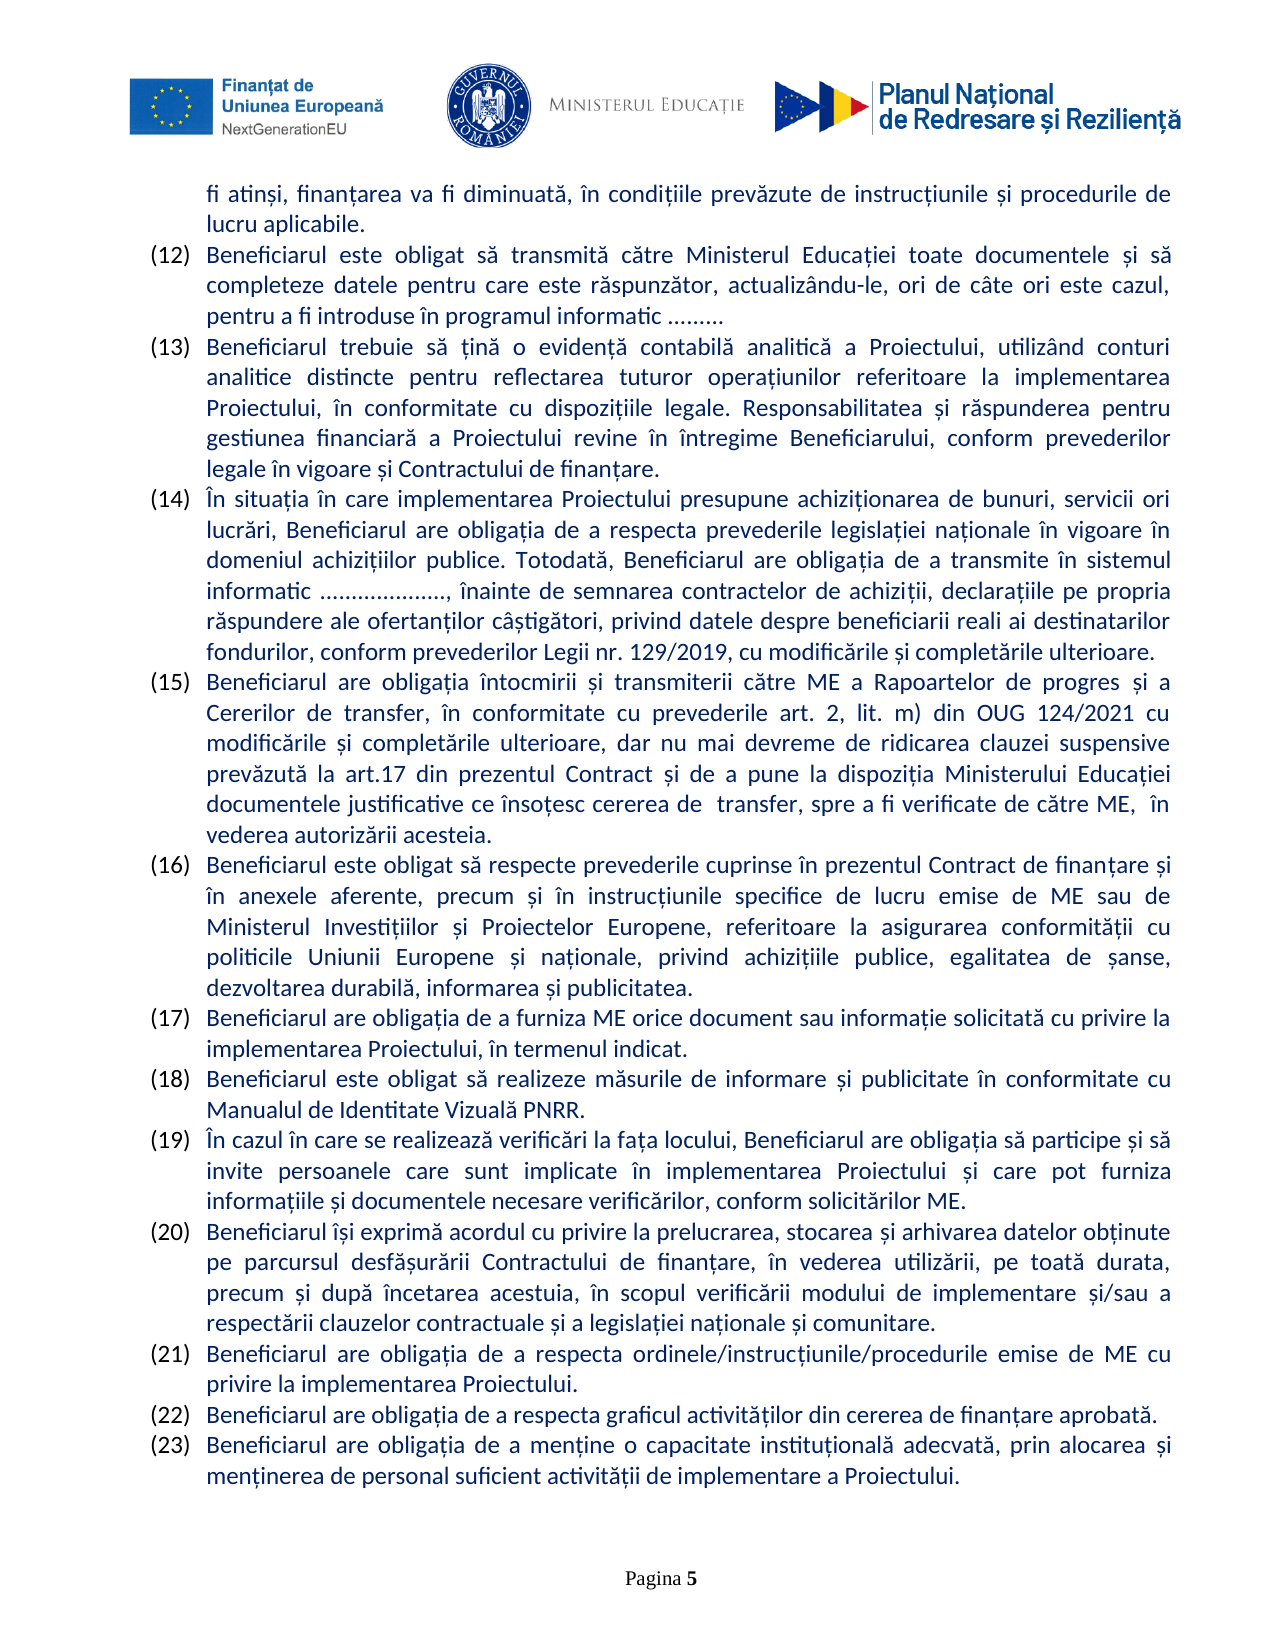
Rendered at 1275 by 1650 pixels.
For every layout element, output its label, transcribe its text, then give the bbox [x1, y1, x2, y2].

list Beneficiarul îşi exprimă acordul cu privire la prelucrarea, stocarea şi arhivarea datelor obţinute pe parcursul desfăşurării Contractului de finanţare, în vederea utilizării, pe toată durata, precum şi după încetarea acestuia, în scopul verificării modului de implementare şi/sau a respectării clauzelor contractuale şi a legislaţiei naţionale şi comunitare. [150, 1216, 1172, 1338]
list În cazul în care se realizează verificări la fața locului, Beneficiarul are obligația să participe şi să invite persoanele care sunt implicate în implementarea Proiectului şi care pot furniza informaţiile şi documentele necesare verificărilor, conform solicitărilor ME. [150, 1124, 1172, 1216]
list Beneficiarul trebuie să ţină o evidenţă contabilă analitică a Proiectului, utilizând conturi analitice distincte pentru reflectarea tuturor operaţiunilor referitoare la implementarea Proiectului, în conformitate cu dispoziţiile legale. Responsabilitatea și răspunderea pentru gestiunea financiară a Proiectului revine în întregime Beneficiarului, conform prevederilor legale în vigoare și Contractului de finanțare. [150, 331, 1172, 483]
list În situaţia în care implementarea Proiectului presupune achiziţionarea de bunuri, servicii ori lucrări, Beneficiarul are obligaţia de a respecta prevederile legislaţiei naţionale în vigoare în domeniul achiziţiilor publice. Totodată, Beneficiarul are obligația de a transmite în sistemul informatic ...................., înainte de semnarea contractelor de achiziții, declarațiile pe propria răspundere ale ofertanților câștigători, privind datele despre beneficiarii reali ai destinatarilor fondurilor, conform prevederilor Legii nr. 129/2019, cu modificările și completările ulterioare. [150, 483, 1172, 666]
list Beneficiarul are obligaţia de a menţine o capacitate instituţională adecvată, prin alocarea şi menţinerea de personal suficient activităţii de implementare a Proiectului. [150, 1429, 1172, 1491]
picture [127, 67, 384, 140]
picture [768, 74, 1185, 140]
list Beneficiarul are obligaţia de a respecta graficul activităților din cererea de finanțare aprobată. [150, 1399, 1172, 1429]
list Beneficiarul este obligat să transmită către Ministerul Educației toate documentele şi să completeze datele pentru care este răspunzător, actualizându-le, ori de câte ori este cazul, pentru a fi introduse în programul informatic ......... [150, 239, 1172, 331]
list Beneficiarul este obligat să realizeze măsurile de informare şi publicitate în conformitate cu Manualul de Identitate Vizuală PNRR. [150, 1063, 1172, 1124]
list Beneficiarul are obligaţia de a furniza ME orice document sau informaţie solicitată cu privire la implementarea Proiectului, în termenul indicat. [150, 1002, 1172, 1063]
picture [445, 62, 746, 148]
list Beneficiarul are obligaţia întocmirii și transmiterii către ME a Rapoartelor de progres şi a Cererilor de transfer, în conformitate cu prevederile art. 2, lit. m) din OUG 124/2021 cu modificările și completările ulterioare, dar nu mai devreme de ridicarea clauzei suspensive prevăzută la art.17 din prezentul Contract şi de a pune la dispoziția Ministerului Educației documentele justificative ce însoțesc cererea de transfer, spre a fi verificate de către ME, în vederea autorizării acesteia. [150, 666, 1172, 849]
list Beneficiarul are obligaţia de a respecta ordinele/instrucțiunile/procedurile emise de ME cu privire la implementarea Proiectului. [150, 1338, 1172, 1399]
list Beneficiarul este obligat să respecte prevederile cuprinse în prezentul Contract de finanțare și în anexele aferente, precum și în instrucțiunile specifice de lucru emise de ME sau de Ministerul Investițiilor și Proiectelor Europene, referitoare la asigurarea conformităţii cu politicile Uniunii Europene şi naţionale, privind achiziţiile publice, egalitatea de şanse, dezvoltarea durabilă, informarea şi publicitatea. [150, 849, 1172, 1002]
